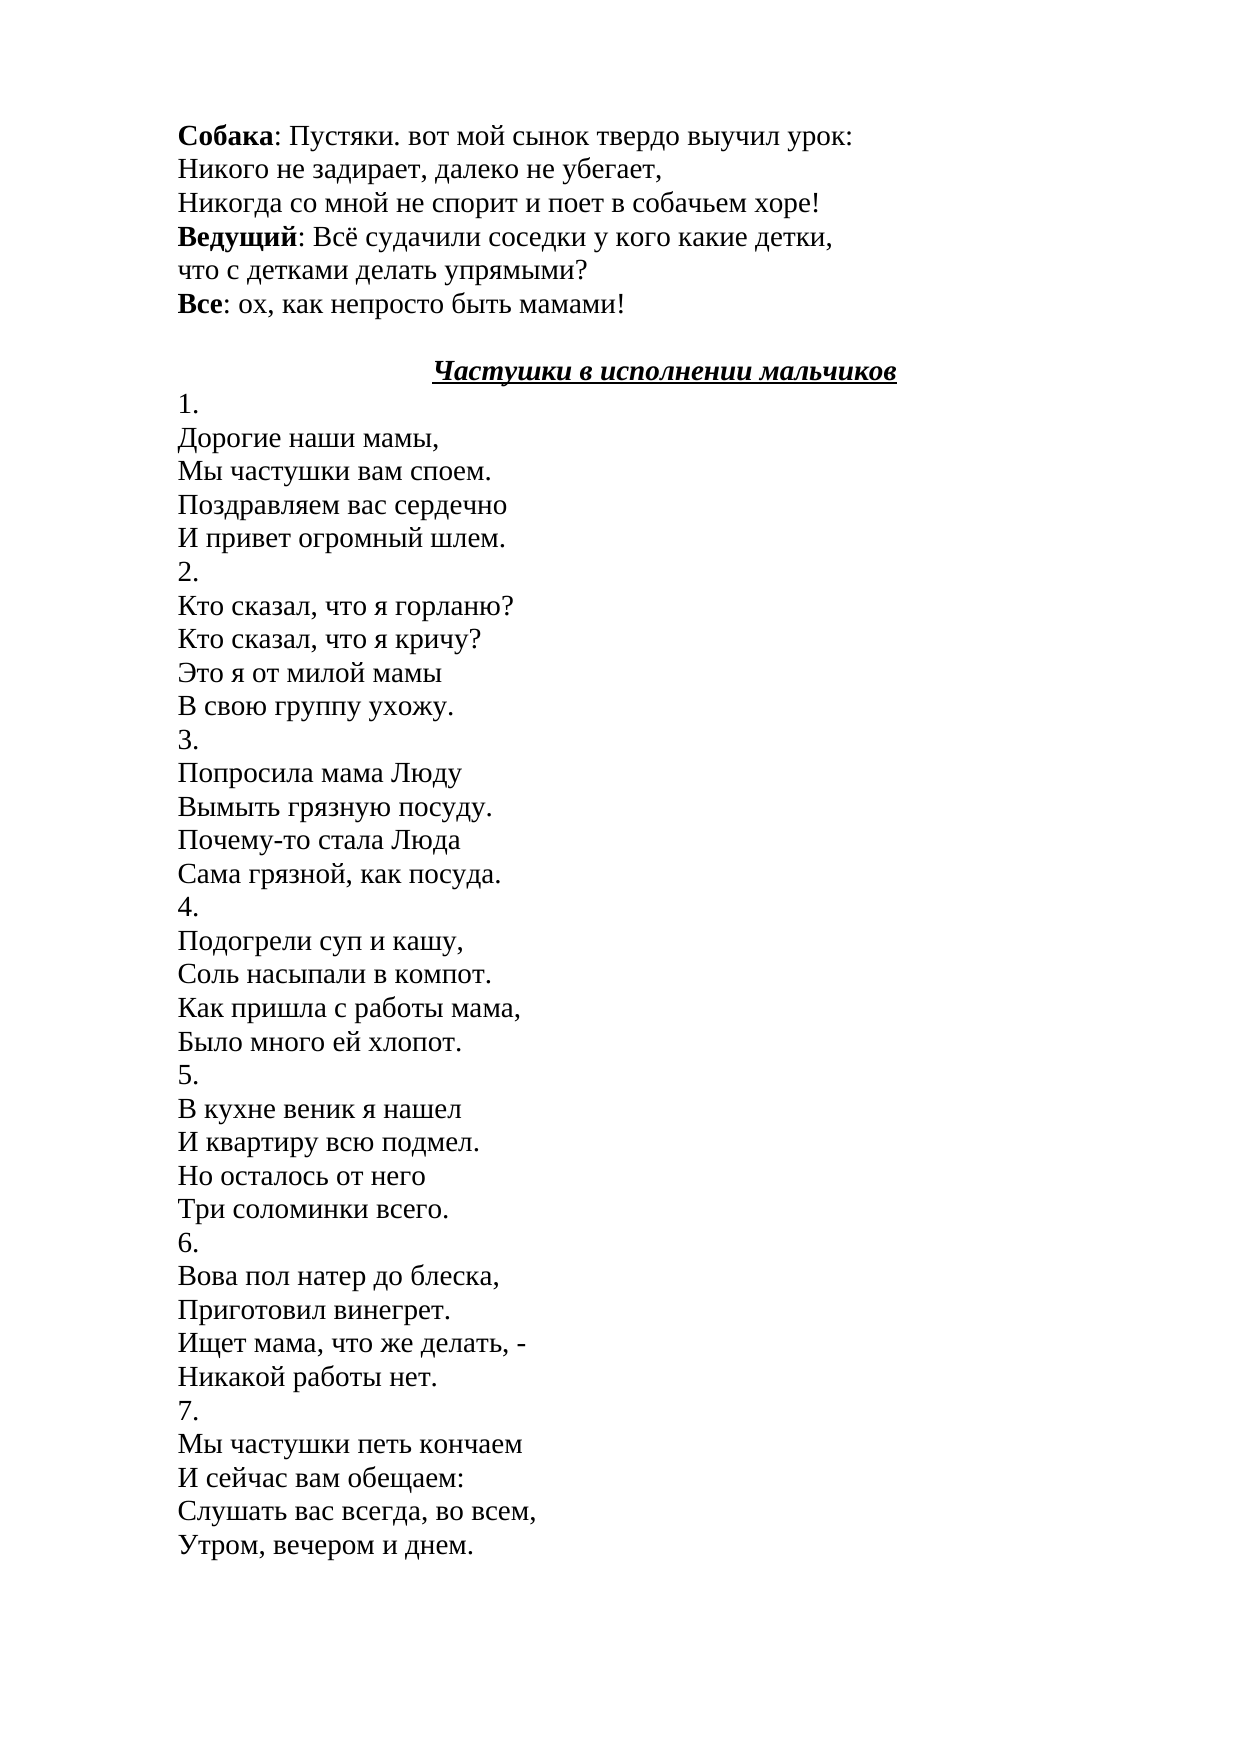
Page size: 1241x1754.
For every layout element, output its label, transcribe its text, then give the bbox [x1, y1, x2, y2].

text что с детками делать упрямыми? [177, 252, 1152, 286]
text В кухне веник я нашел [177, 1091, 1152, 1124]
text Было много ей хлопот. [177, 1024, 1152, 1057]
text Никакой работы нет. [177, 1359, 1152, 1393]
text Мы частушки вам споем. [177, 453, 1152, 487]
text Попросила мама Люду [177, 755, 1152, 789]
text Приготовил винегрет. [177, 1292, 1152, 1326]
text 2. [177, 554, 1152, 588]
text Почему-то стала Люда [177, 822, 1152, 856]
text Сама грязной, как посуда. [177, 856, 1152, 889]
text Подогрели суп и кашу, [177, 923, 1152, 957]
text И квартиру всю подмел. [177, 1124, 1152, 1158]
text Собака: Пустяки. вот мой сынок твердо выучил урок: [177, 118, 1152, 152]
text Вымыть грязную посуду. [177, 789, 1152, 822]
text Три соломинки всего. [177, 1191, 1152, 1225]
text Кто сказал, что я кричу? [177, 621, 1152, 655]
text Поздравляем вас сердечно [177, 487, 1152, 521]
text И сейчас вам обещаем: [177, 1460, 1152, 1493]
text 7. [177, 1393, 1152, 1426]
text Частушки в исполнении мальчиков [177, 353, 1152, 386]
text Вова пол натер до блеска, [177, 1258, 1152, 1292]
text Дорогие наши мамы, [177, 420, 1152, 453]
text 1. [177, 386, 1152, 420]
text 3. [177, 722, 1152, 755]
text В свою группу ухожу. [177, 688, 1152, 722]
text Как пришла с работы мама, [177, 990, 1152, 1024]
text Ведущий: Всё судачили соседки у кого какие детки, [177, 219, 1152, 252]
text 4. [177, 889, 1152, 923]
text Но осталось от него [177, 1158, 1152, 1191]
text Никого не задирает, далеко не убегает, [177, 152, 1152, 185]
text Кто сказал, что я горланю? [177, 588, 1152, 621]
text Все: ох, как непросто быть мамами! [177, 286, 1152, 319]
text Утром, вечером и днем. [177, 1527, 1152, 1560]
text Ищет мама, что же делать, - [177, 1326, 1152, 1359]
text Мы частушки петь кончаем [177, 1426, 1152, 1460]
text И привет огромный шлем. [177, 521, 1152, 554]
text 6. [177, 1225, 1152, 1258]
text Это я от милой мамы [177, 655, 1152, 688]
text 5. [177, 1057, 1152, 1091]
text Никогда со мной не спорит и поет в собачьем хоре! [177, 185, 1152, 219]
text Слушать вас всегда, во всем, [177, 1493, 1152, 1527]
text Соль насыпали в компот. [177, 957, 1152, 990]
